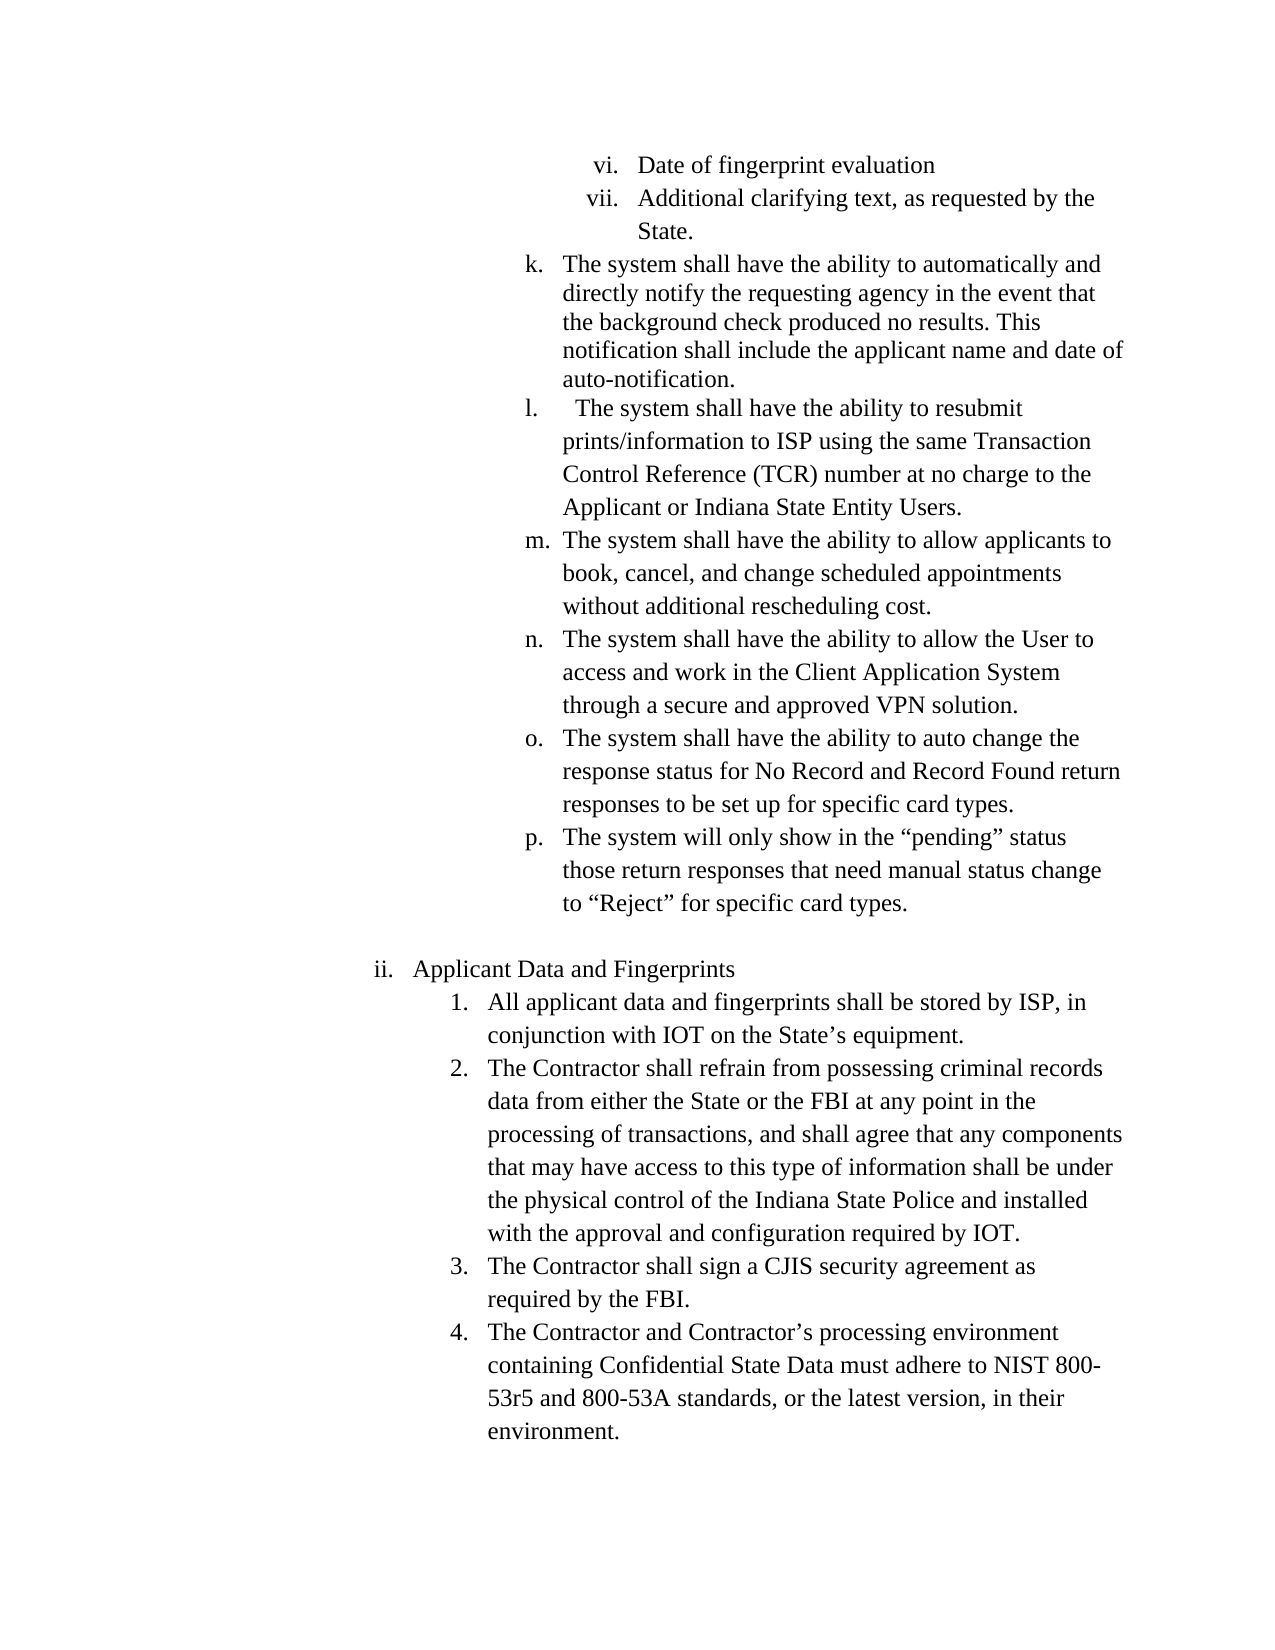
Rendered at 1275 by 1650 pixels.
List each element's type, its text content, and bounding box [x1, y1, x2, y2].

list The system shall have the ability to allow the User to access and work in the Client Application System through a secure and approved VPN solution. [525, 624, 1125, 719]
list The system shall have the ability to auto change the response status for No Record and Record Found return responses to be set up for specific card types. [525, 723, 1125, 818]
list Additional clarifying text, as requested by the State. [619, 183, 1125, 245]
list The Contractor and Contractor’s processing environment containing Confidential State Data must adhere to NIST 800-53r5 and 800-53A standards, or the latest version, in their environment. [450, 1317, 1125, 1445]
list Applicant Data and Fingerprints [394, 954, 1125, 983]
list The Contractor shall refrain from possessing criminal records data from either the State or the FBI at any point in the processing of transactions, and shall agree that any components that may have access to this type of information shall be under the physical control of the Indiana State Police and installed with the approval and configuration required by IOT. [450, 1053, 1125, 1247]
list All applicant data and fingerprints shall be stored by ISP, in conjunction with IOT on the State’s equipment. [450, 987, 1125, 1049]
list Date of fingerprint evaluation [619, 150, 1125, 179]
list The Contractor shall sign a CJIS security agreement as required by the FBI. [450, 1251, 1125, 1313]
list The system shall have the ability to allow applicants to book, cancel, and change scheduled appointments without additional rescheduling cost. [525, 525, 1125, 620]
list The system shall have the ability to automatically and directly notify the requesting agency in the event that the background check produced no results. This notification shall include the applicant name and date of auto-notification. [525, 249, 1125, 393]
list The system shall have the ability to resubmit prints/information to ISP using the same Transaction Control Reference (TCR) number at no charge to the Applicant or Indiana State Entity Users. [525, 393, 1125, 521]
list The system will only show in the “pending” status those return responses that need manual status change to “Reject” for specific card types. [525, 822, 1125, 917]
